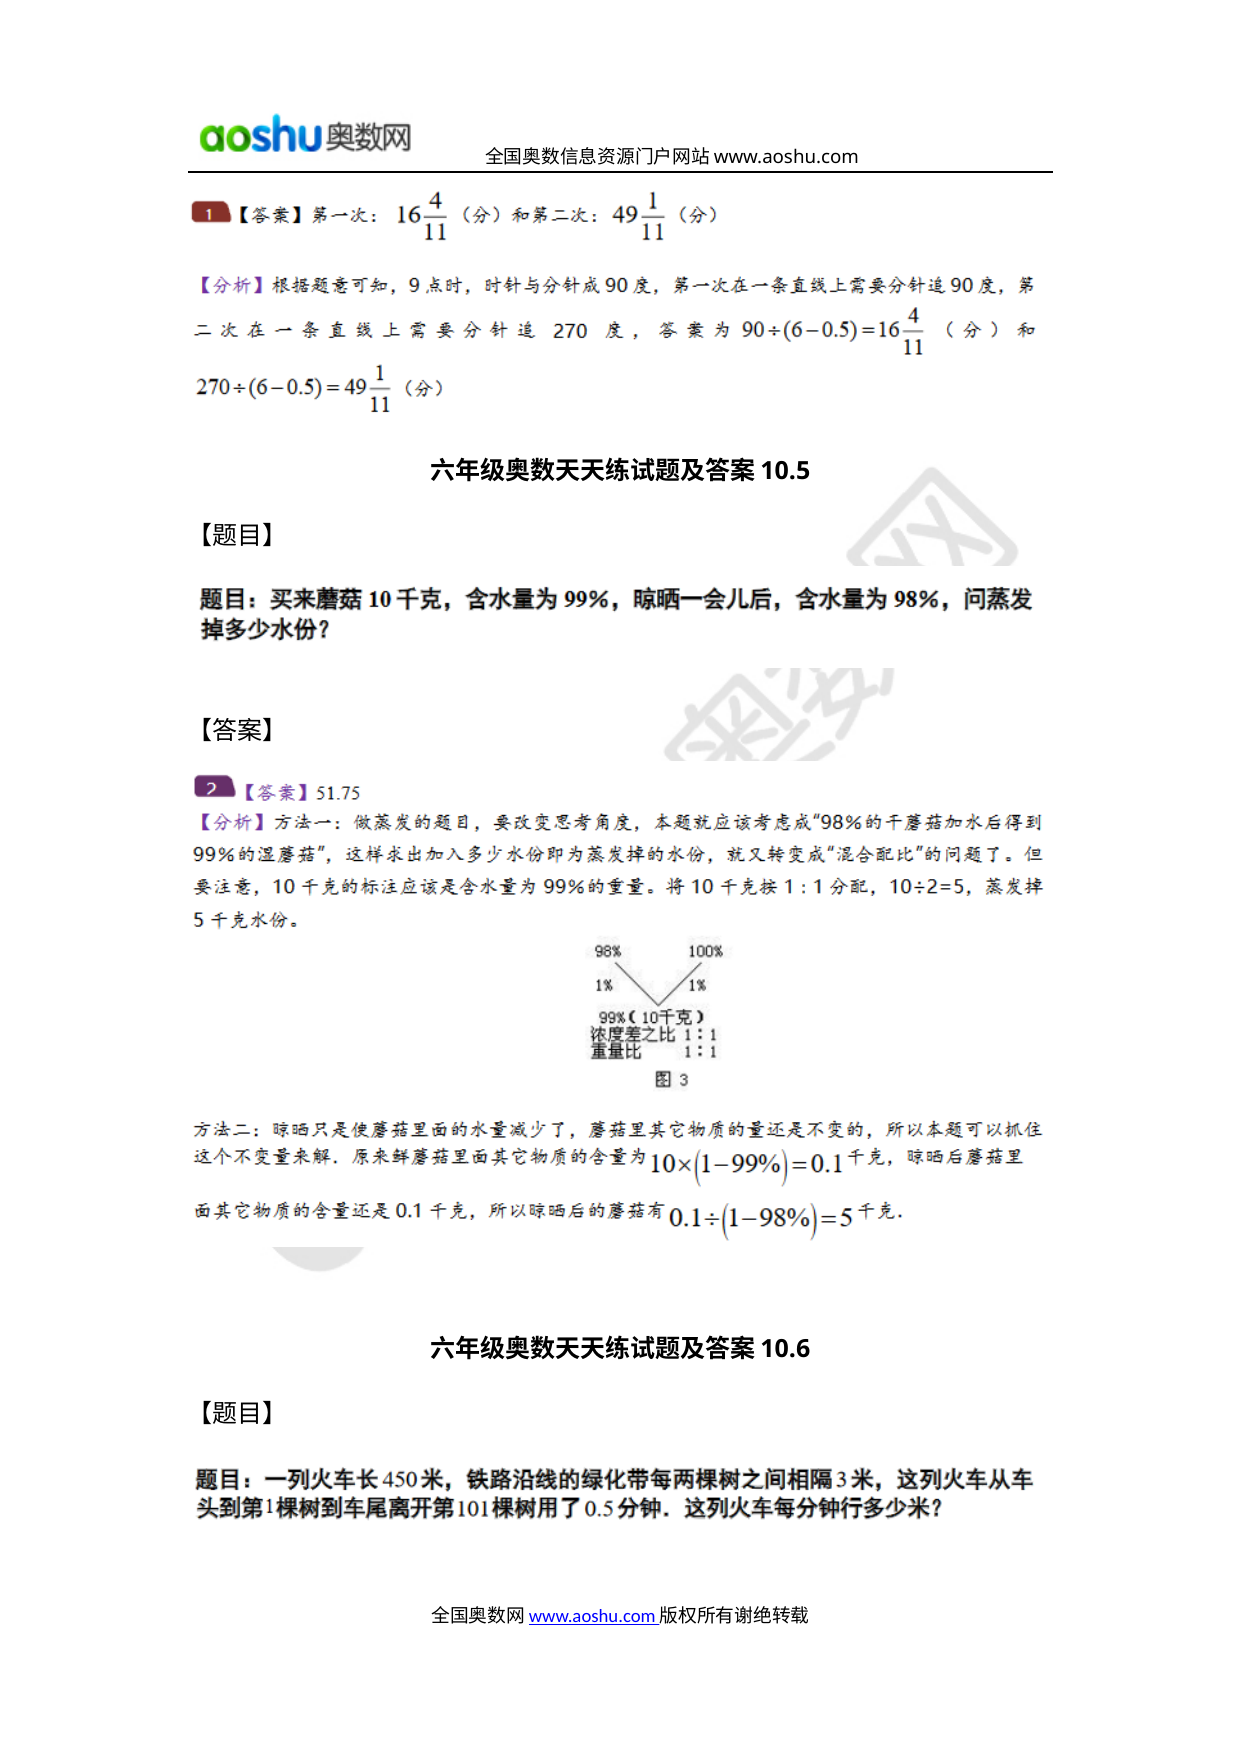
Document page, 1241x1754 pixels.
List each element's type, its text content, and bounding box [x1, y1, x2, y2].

text 【题目】 [187, 501, 1053, 566]
picture [187, 761, 1053, 1314]
picture [187, 176, 1053, 436]
picture [187, 88, 485, 164]
text 六年级奥数天天练试题及答案10.6 [187, 1314, 1053, 1379]
text 六年级奥数天天练试题及答案10.5 [187, 436, 1053, 501]
picture [187, 1443, 1053, 1550]
text 【题目】 [187, 1379, 1053, 1443]
picture [187, 566, 1053, 668]
text 【答案】 [187, 668, 1053, 761]
